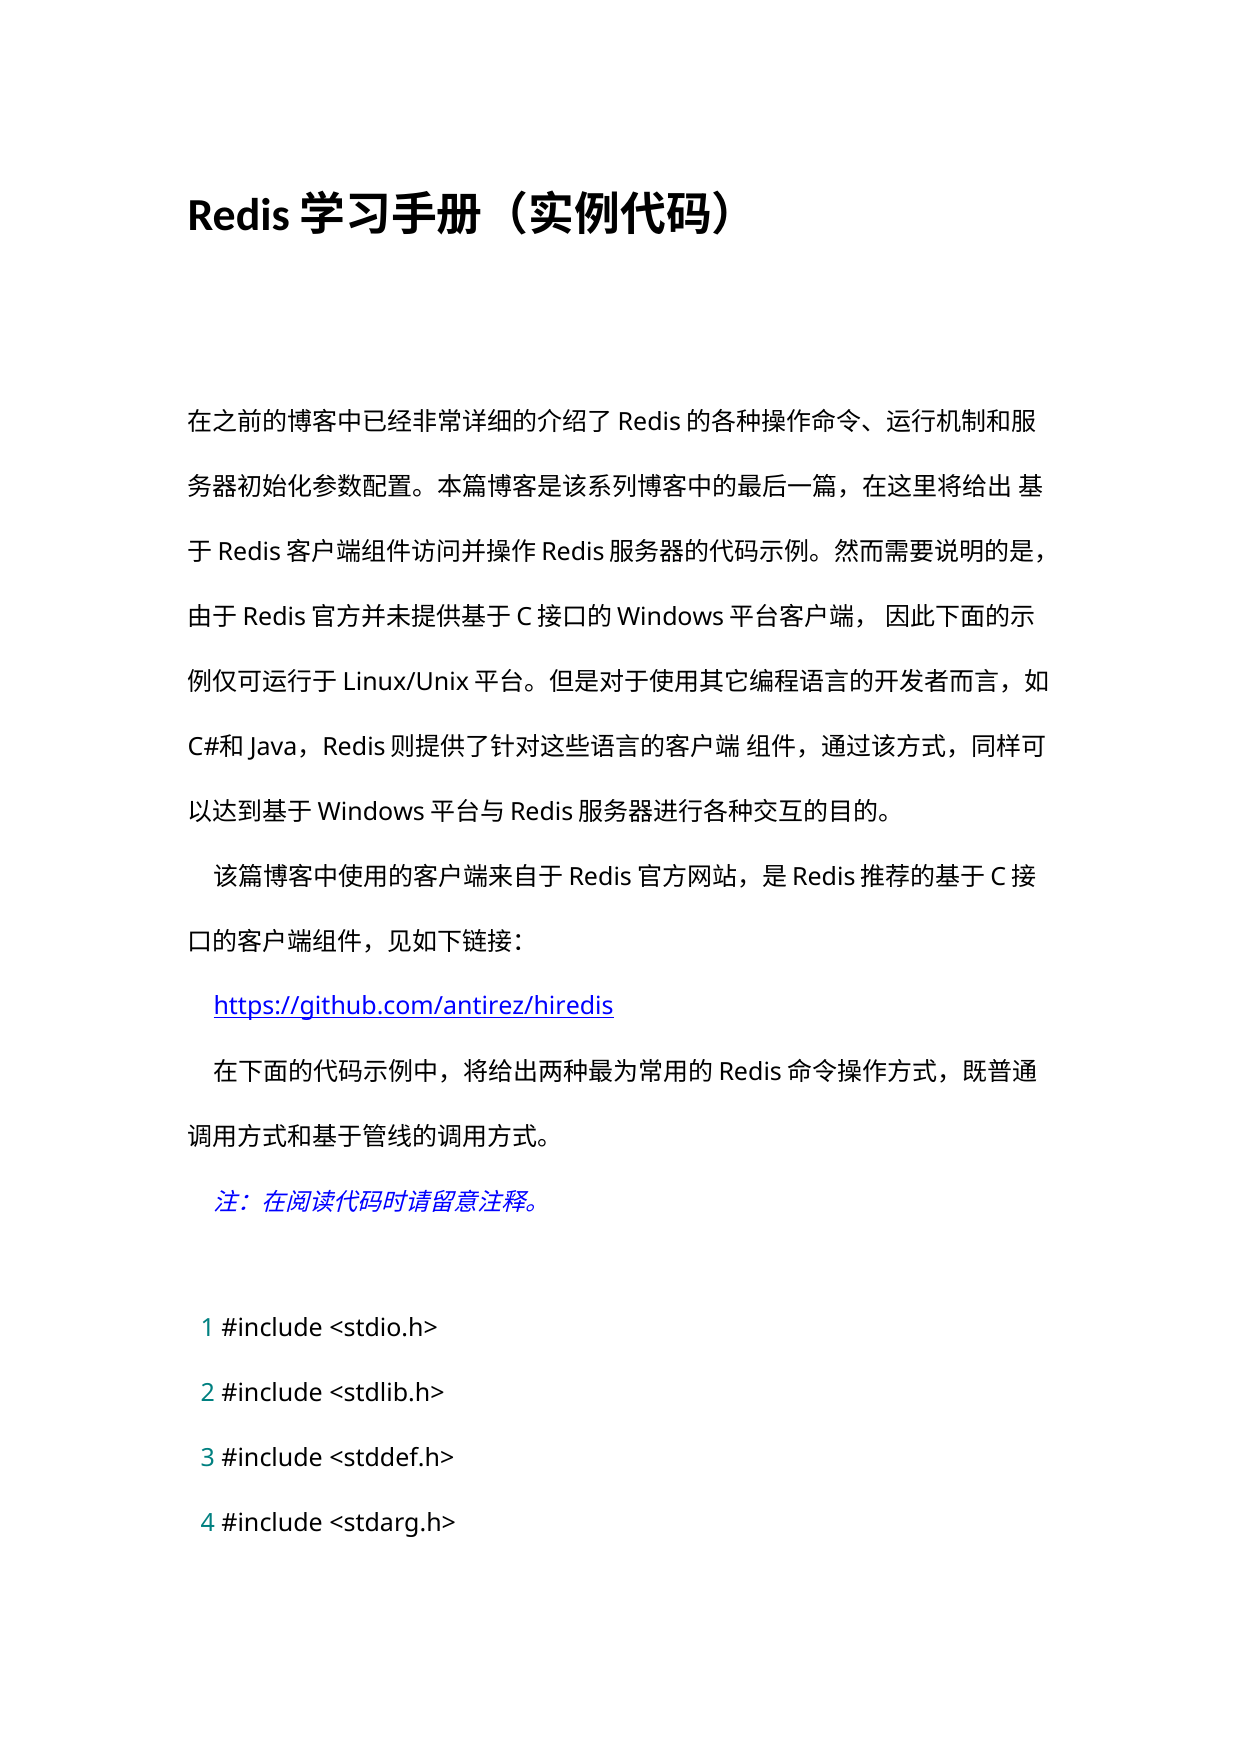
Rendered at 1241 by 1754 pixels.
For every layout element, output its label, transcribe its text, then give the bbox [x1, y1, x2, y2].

text 在之前的博客中已经非常详细的介绍了Redis的各种操作命令、运行机制和服务器初始化参数配置。本篇博客是该系列博客中的最后一篇，在这里将给出 基于Redis客户端组件访问并操作Redis服务器的代码示例。然而需要说明的是，由于Redis官方并未提供基于C接口的Windows平台客户端， 因此下面的示例仅可运行于Linux/Unix平台。但是对于使用其它编程语言的开发者而言，如C#和Java，Redis则提供了针对这些语言的客户端 组件，通过该方式，同样可以达到基于Windows平台与Redis服务器进行各种交互的目的。 该篇博客中使用的客户端来自于Redis官方网站，是Redis推荐的基于C接口的客户端组件，见如下链接： https://github.com/antirez/hiredis 在下面的代码示例中，将给出两种最为常用的Redis命令操作方式，既普通调用方式和基于管线的调用方式。 注：在阅读代码时请留意注释。 [187, 387, 1053, 1232]
subtitle Redis学习手册（实例代码） [187, 162, 1053, 259]
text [187, 1294, 1053, 1554]
